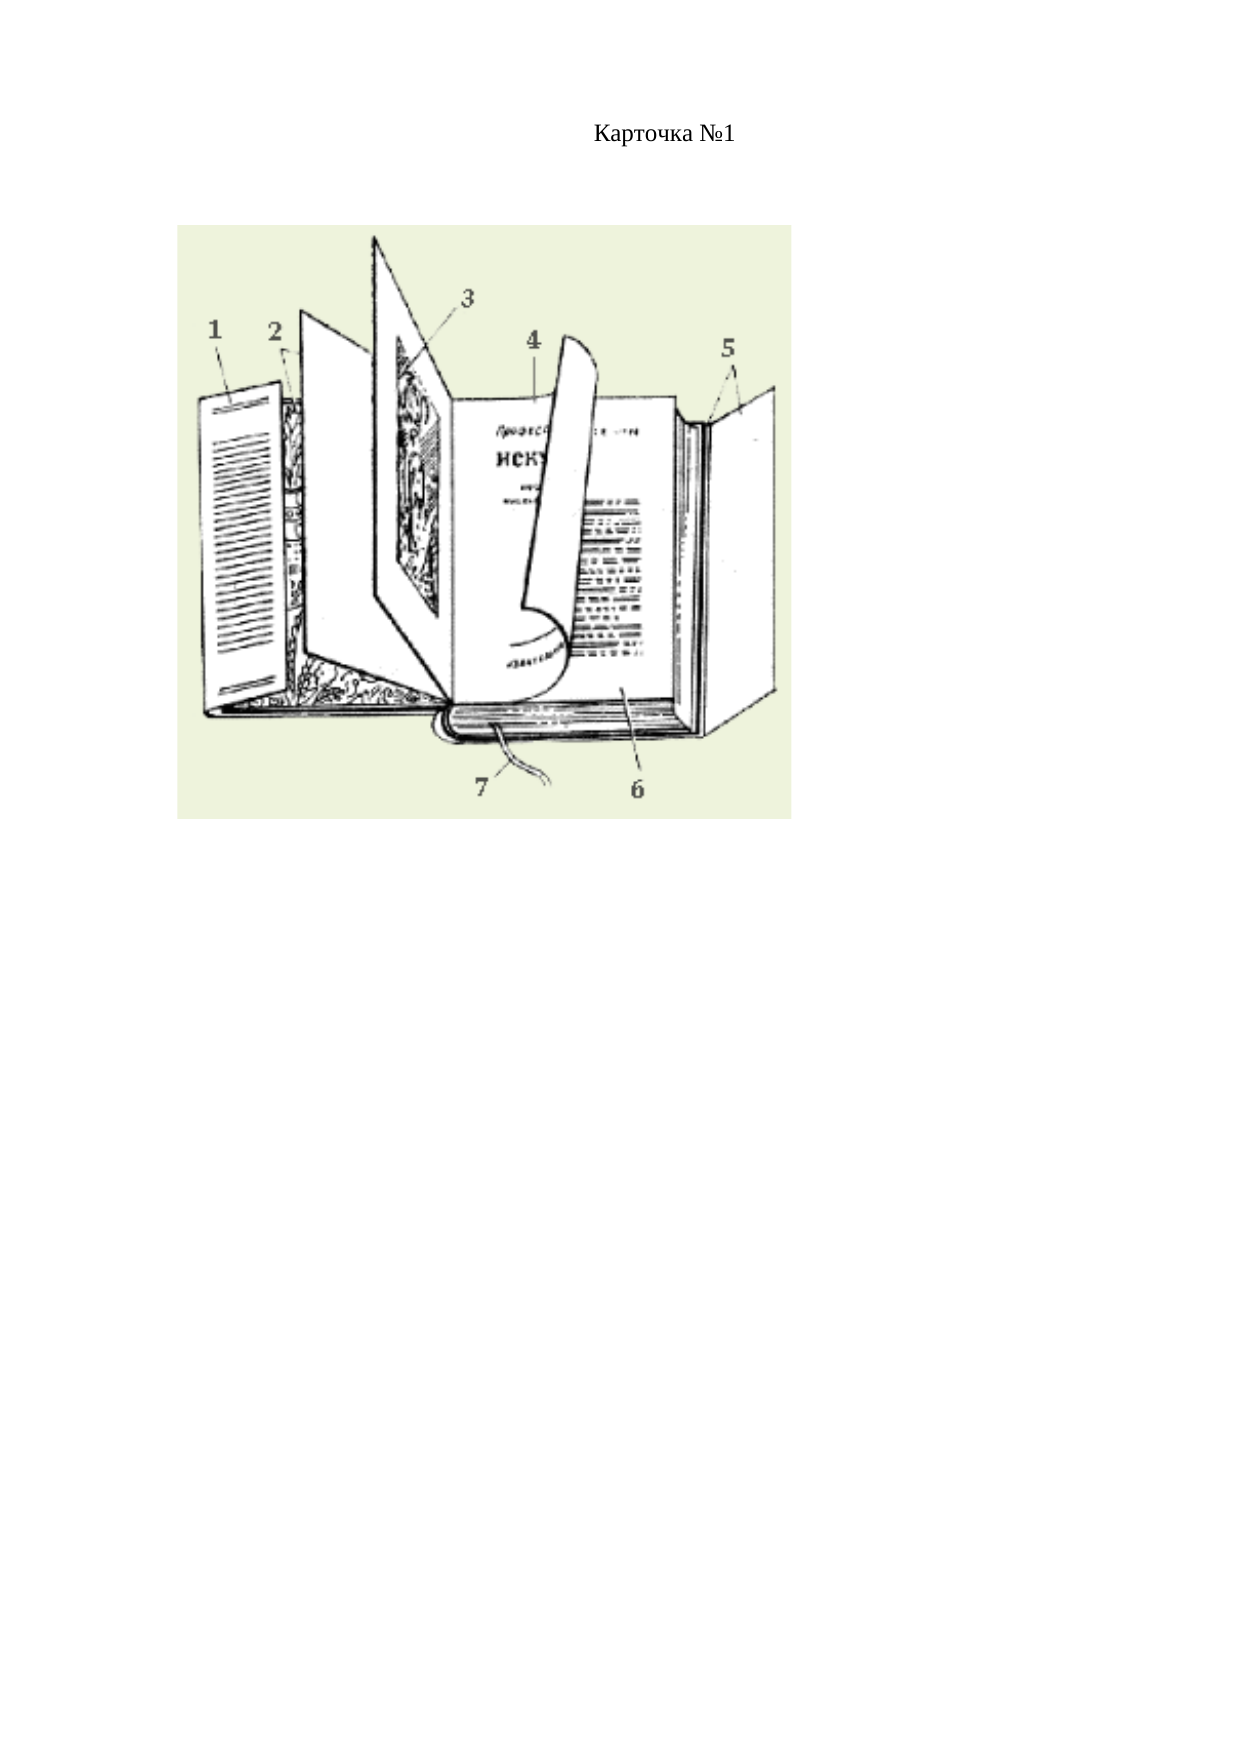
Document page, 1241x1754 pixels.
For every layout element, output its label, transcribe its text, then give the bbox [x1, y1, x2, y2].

text Карточка №1 [177, 118, 1152, 147]
picture [177, 225, 792, 819]
